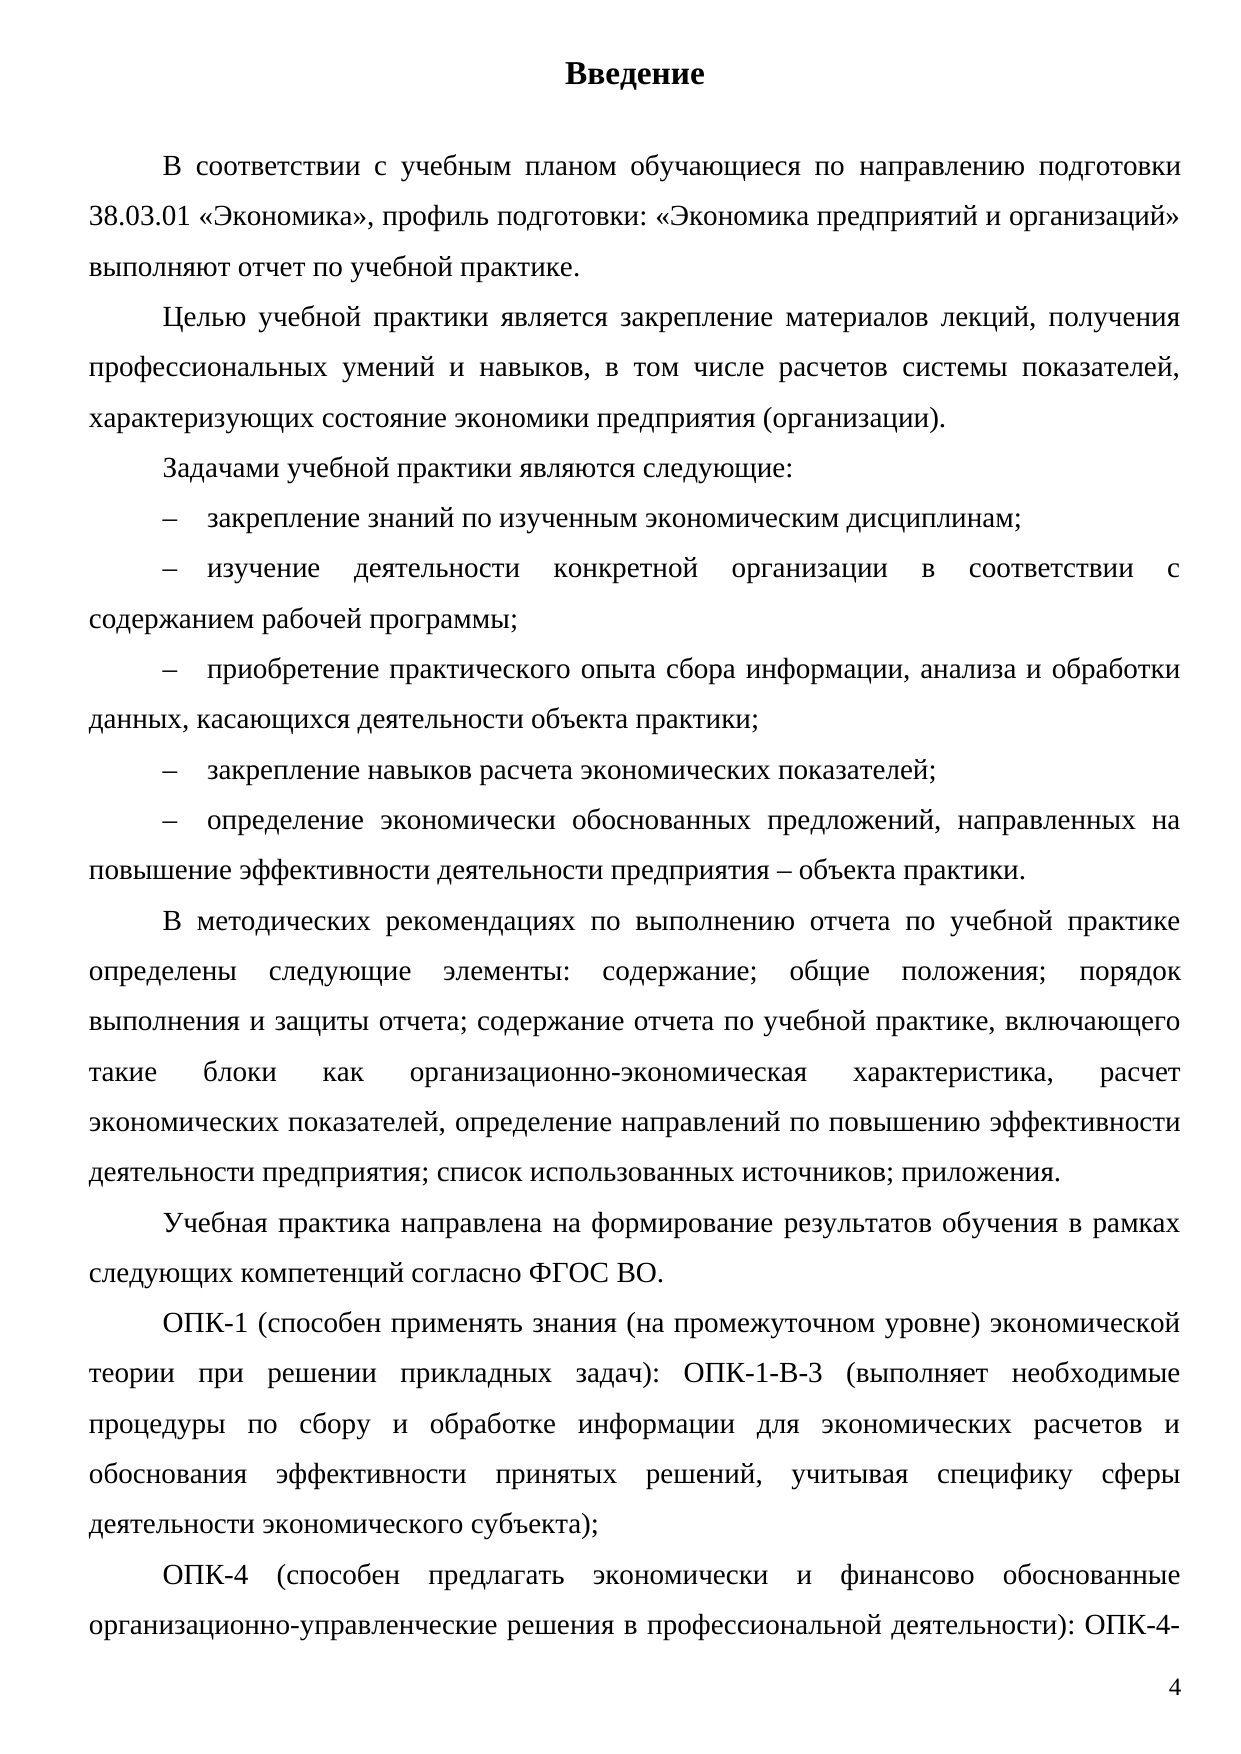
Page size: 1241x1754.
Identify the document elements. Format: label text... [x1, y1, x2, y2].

text В методических рекомендациях по выполнению отчета по учебной практике определены следующие элементы: содержание; общие положения; порядок выполнения и защиты отчета; содержание отчета по учебной практике, включающего такие блоки как организационно-экономическая характеристика, расчет экономических показателей, определение направлений по повышению эффективности деятельности предприятия; список использованных источников; приложения. [89, 903, 1181, 1054]
text Учебная практика направлена на формирование результатов обучения в рамках следующих компетенций согласно ФГОС ВО. [89, 1205, 1181, 1288]
text Задачами учебной практики являются следующие: [89, 450, 1181, 483]
list приобретение практического опыта сбора информации, анализа и обработки данных, касающихся деятельности объекта практики; [89, 651, 1181, 735]
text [89, 1557, 1181, 1641]
list закрепление навыков расчета экономических показателей; [89, 752, 1181, 785]
list изучение деятельности конкретной организации в соответствии с содержанием рабочей программы; [89, 551, 1181, 634]
list определение экономически обоснованных предложений, направленных на повышение эффективности деятельности предприятия – объекта практики. [89, 802, 1181, 886]
text В соответствии с учебным планом обучающиеся по направлению подготовки 38.03.01 «Экономика», профиль подготовки: «Экономика предприятий и организаций» выполняют отчет по учебной практике. [89, 148, 1181, 282]
list закрепление знаний по изученным экономическим дисциплинам; [89, 500, 1181, 534]
text Целью учебной практики является закрепление материалов лекций, получения профессиональных умений и навыков, в том числе расчетов системы показателей, характеризующих состояние экономики предприятия (организации). [89, 299, 1181, 433]
text ОПК-1 (способен применять знания (на промежуточном уровне) экономической теории при решении прикладных задач): ОПК-1-В-3 (выполняет необходимые процедуры по сбору и обработке информации для экономических расчетов и обоснования эффективности принятых решений, учитывая специфику сферы деятельности экономического субъекта); [89, 1305, 1181, 1540]
text В методических рекомендациях по выполнению отчета по учебной практике определены следующие элементы: содержание; общие положения; порядок выполнения и защиты отчета; содержание отчета по учебной практике, включающего такие блоки как организационно-экономическая характеристика, расчет экономических показателей, определение направлений по повышению эффективности деятельности предприятия; список использованных источников; приложения. [89, 1087, 1181, 1188]
text Введение [89, 53, 1181, 91]
